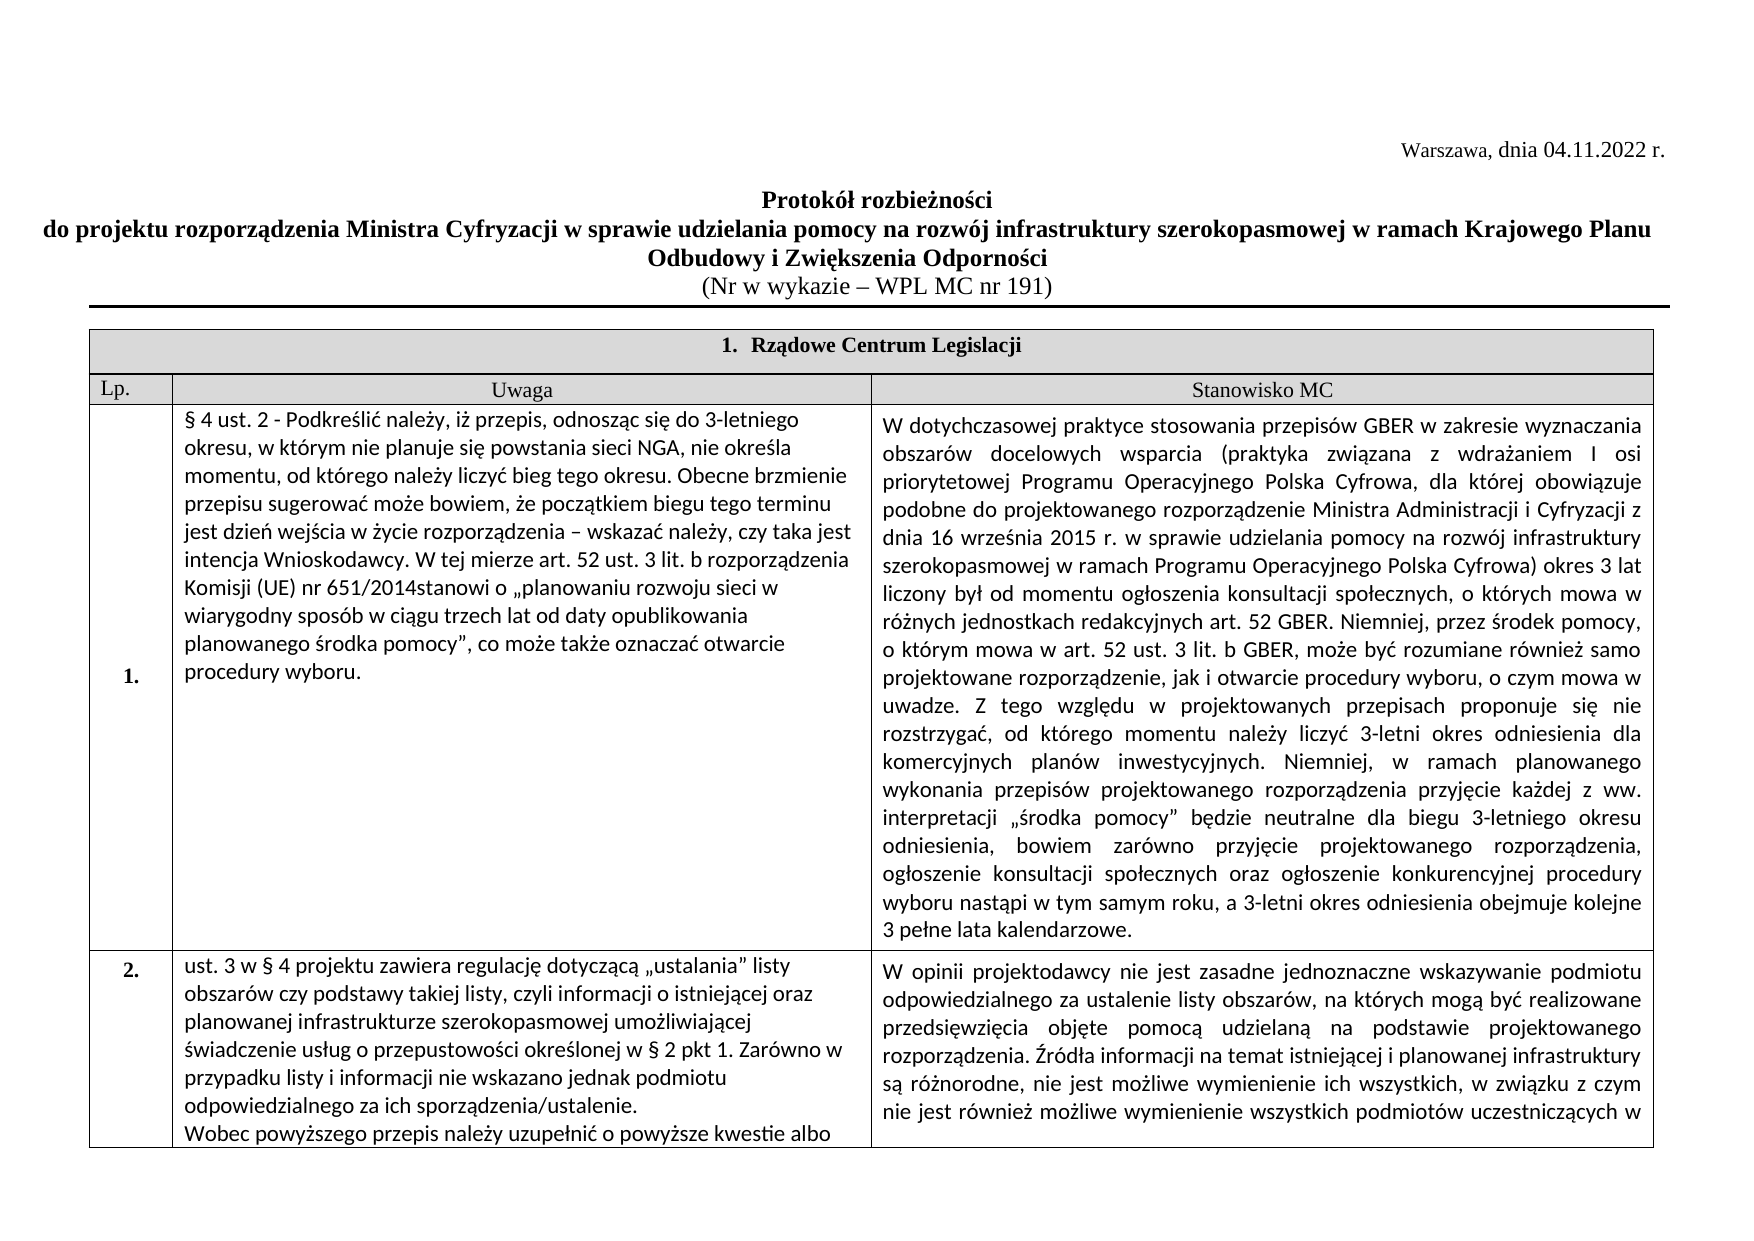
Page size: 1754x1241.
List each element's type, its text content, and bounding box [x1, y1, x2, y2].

text do projektu rozporządzenia Ministra Cyfryzacji w sprawie udzielania pomocy na rozwój infrastruktury szerokopasmowej w ramach Krajowego Planu Odbudowy i Zwiększenia Odporności [29, 214, 1665, 271]
table_cell § 4 ust. 2 - Podkreślić należy, iż przepis, odnosząc się do 3-letniego okresu, w którym nie planuje się powstania sieci NGA, nie określa momentu, od którego należy liczyć bieg tego okresu. Obecne brzmienie przepisu sugerować może bowiem, że początkiem biegu tego terminu jest dzień wejścia w życie rozporządzenia – wskazać należy, czy taka jest intencja Wnioskodawcy. W tej mierze art. 52 ust. 3 lit. b rozporządzenia Komisji (UE) nr 651/2014stanowi o „planowaniu rozwoju sieci w wiarygodny sposób w ciągu trzech lat od daty opublikowania planowanego środka pomocy”, co może także oznaczać otwarcie procedury wyboru. [173, 405, 871, 950]
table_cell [173, 951, 871, 1147]
table_header Lp. [90, 375, 172, 404]
table_cell 2. [90, 951, 172, 1147]
table_cell 1. [90, 405, 172, 950]
table_header Uwaga [173, 375, 871, 404]
table_header Rządowe Centrum Legislacji [90, 330, 1653, 373]
table_header Stanowisko MC [872, 375, 1653, 404]
text Warszawa, dnia 04.11.2022 r. [89, 136, 1665, 162]
table_cell W dotychczasowej praktyce stosowania przepisów GBER w zakresie wyznaczania obszarów docelowych wsparcia (praktyka związana z wdrażaniem I osi priorytetowej Programu Operacyjnego Polska Cyfrowa, dla której obowiązuje podobne do projektowanego rozporządzenie Ministra Administracji i Cyfryzacji z dnia 16 września 2015 r. w sprawie udzielania pomocy na rozwój infrastruktury szerokopasmowej w ramach Programu Operacyjnego Polska Cyfrowa) okres 3 lat liczony był od momentu ogłoszenia konsultacji społecznych, o których mowa w różnych jednostkach redakcyjnych art. 52 GBER. Niemniej, przez środek pomocy, o którym mowa w art. 52 ust. 3 lit. b GBER, może być rozumiane również samo projektowane rozporządzenie, jak i otwarcie procedury wyboru, o czym mowa w uwadze. Z tego względu w projektowanych przepisach proponuje się nie rozstrzygać, od którego momentu należy liczyć 3-letni okres odniesienia dla komercyjnych planów inwestycyjnych. Niemniej, w ramach planowanego wykonania przepisów projektowanego rozporządzenia przyjęcie każdej z ww. interpretacji „środka pomocy” będzie neutralne dla biegu 3-letniego okresu odniesienia, bowiem zarówno przyjęcie projektowanego rozporządzenia, ogłoszenie konsultacji społecznych oraz ogłoszenie konkurencyjnej procedury wyboru nastąpi w tym samym roku, a 3-letni okres odniesienia obejmuje kolejne 3 pełne lata kalendarzowe. [872, 405, 1653, 950]
text (Nr w wykazie – WPL MC nr 191) [89, 271, 1665, 300]
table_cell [872, 951, 1653, 1147]
text Protokół rozbieżności [89, 185, 1665, 214]
